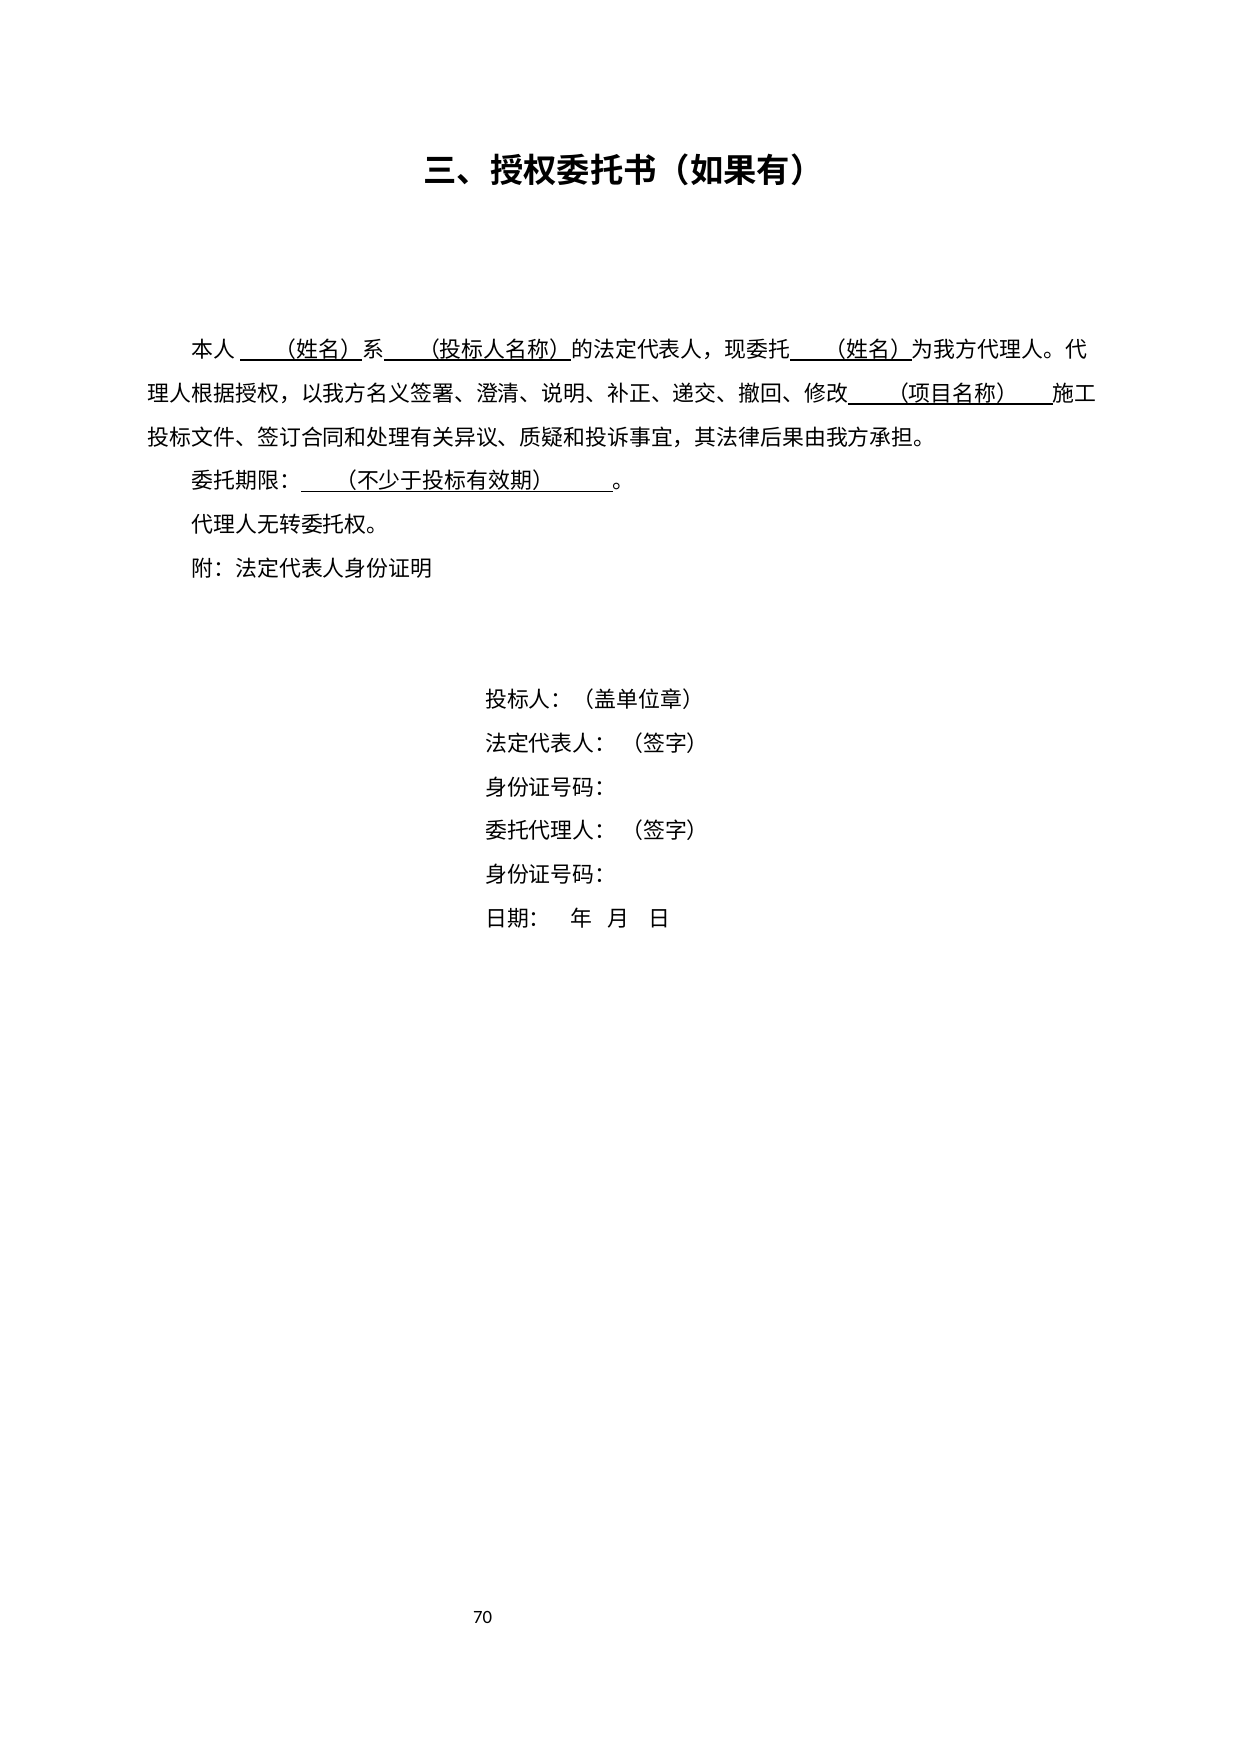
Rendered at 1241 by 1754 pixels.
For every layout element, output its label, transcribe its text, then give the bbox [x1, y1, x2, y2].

text 代理人无转委托权。 [148, 498, 1098, 541]
text 投标人：（盖单位章） [148, 673, 1098, 716]
text 三、授权委托书（如果有） [148, 148, 1098, 191]
text 身份证号码： [148, 760, 1098, 804]
text 身份证号码： [148, 848, 1098, 891]
text 附：法定代表人身份证明 [148, 541, 1098, 585]
text 本人 （姓名）系 （投标人名称）的法定代表人，现委托 （姓名）为我方代理人。代理人根据授权，以我方名义签署、澄清、说明、补正、递交、撤回、修改 （项目名称） 施工投标文件、签订合同和处理有关异议、质疑和投诉事宜，其法律后果由我方承担。 [148, 323, 1098, 454]
text 法定代表人： （签字） [148, 716, 1098, 760]
text 委托代理人： （签字） [148, 804, 1098, 848]
text 委托期限： （不少于投标有效期） 。 [148, 454, 1098, 498]
text 日期： 年 月 日 [148, 891, 1098, 935]
